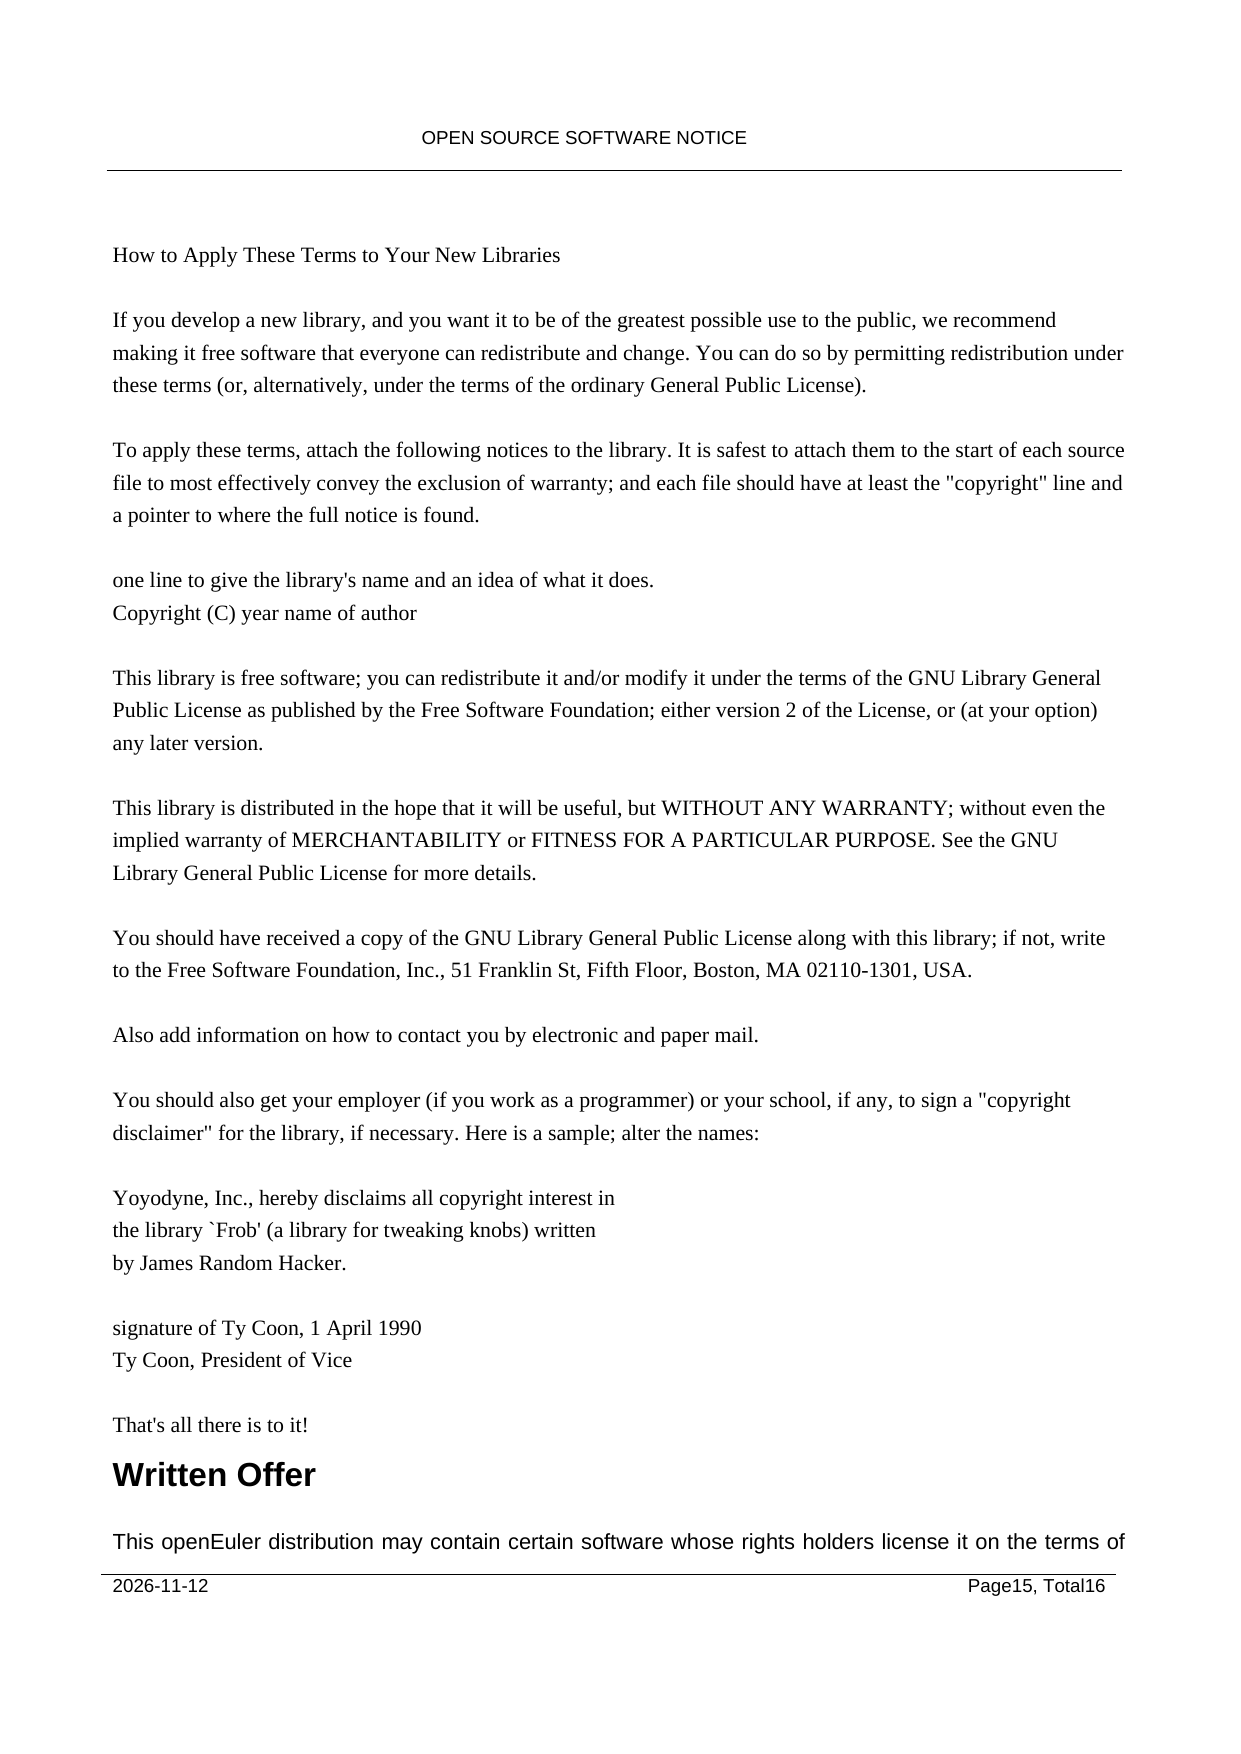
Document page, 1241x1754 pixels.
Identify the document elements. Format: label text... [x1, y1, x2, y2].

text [112, 206, 1128, 1441]
text Written Offer [112, 1441, 1128, 1506]
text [112, 1526, 1128, 1558]
